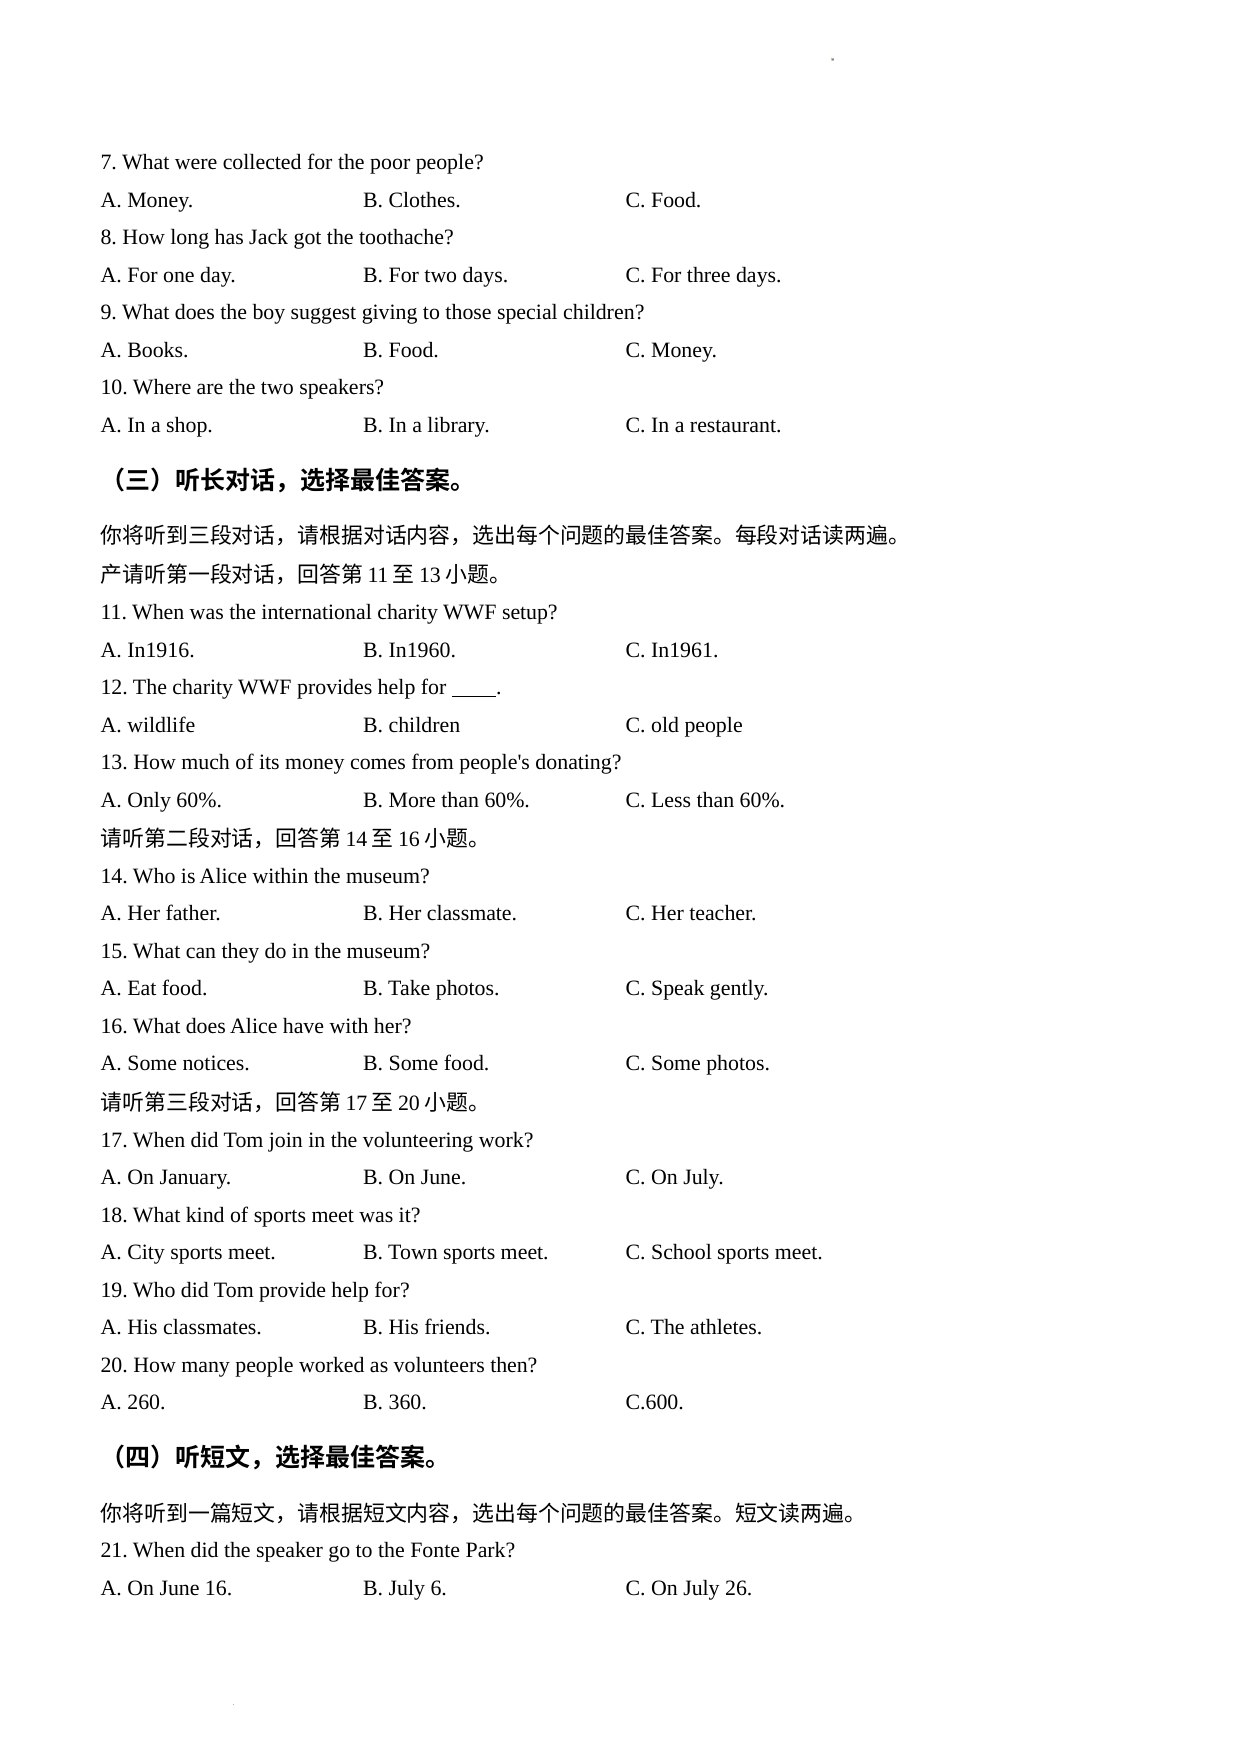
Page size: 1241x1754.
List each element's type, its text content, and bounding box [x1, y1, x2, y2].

text 产请听第一段对话，回答第11至13小题。 [100, 557, 1140, 589]
text A. In1916. B. In1960. C. In1961. [100, 633, 1140, 665]
text 19. Who did Tom provide help for? [100, 1273, 1140, 1305]
text A. His classmates. B. His friends. C. The athletes. [100, 1310, 1140, 1343]
text 17. When did Tom join in the volunteering work? [100, 1123, 1140, 1155]
text 20. How many people worked as volunteers then? [100, 1348, 1140, 1380]
text A. On June 16. B. July 6. C. On July 26. [100, 1571, 1140, 1604]
text （四）听短文，选择最佳答案。 [100, 1423, 1140, 1488]
text 11. When was the international charity WWF setup? [100, 595, 1140, 628]
text 16. What does Alice have with her? [100, 1009, 1140, 1042]
text 18. What kind of sports meet was it? [100, 1198, 1140, 1230]
text 12. The charity WWF provides help for . [100, 670, 1140, 703]
text A. wildlife B. children C. old people [100, 708, 1140, 740]
text A. For one day. B. For two days. C. For three days. [100, 258, 1140, 291]
text 请听第三段对话，回答第17至20小题。 [100, 1084, 1140, 1117]
text 你将听到一篇短文，请根据短文内容，选出每个问题的最佳答案。短文读两遍。 [100, 1495, 1140, 1528]
text A. Her father. B. Her classmate. C. Her teacher. [100, 897, 1140, 929]
text 9. What does the boy suggest giving to those special children? [100, 296, 1140, 328]
text 15. What can they do in the museum? [100, 934, 1140, 967]
text 14. Who is Alice within the museum? [100, 859, 1140, 892]
text （三）听长对话，选择最佳答案。 [100, 446, 1140, 511]
text 你将听到三段对话，请根据对话内容，选出每个问题的最佳答案。每段对话读两遍。 [100, 518, 1140, 550]
text A. Eat food. B. Take photos. C. Speak gently. [100, 972, 1140, 1004]
text A. City sports meet. B. Town sports meet. C. School sports meet. [100, 1235, 1140, 1268]
text 8. How long has Jack got the toothache? [100, 221, 1140, 253]
text 请听第二段对话，回答第14至16小题。 [100, 820, 1140, 853]
text A. Some notices. B. Some food. C. Some photos. [100, 1047, 1140, 1079]
text A. Money. B. Clothes. C. Food. [100, 183, 1140, 216]
text 21. When did the speaker go to the Fonte Park? [100, 1534, 1140, 1566]
text A. On January. B. On June. C. On July. [100, 1160, 1140, 1193]
text A. Only 60%. B. More than 60%. C. Less than 60%. [100, 783, 1140, 815]
text A. Books. B. Food. C. Money. [100, 333, 1140, 366]
text 7. What were collected for the poor people? [100, 146, 1140, 178]
text A. 260. B. 360. C.600. [100, 1385, 1140, 1418]
text A. In a shop. B. In a library. C. In a restaurant. [100, 408, 1140, 441]
text 10. Where are the two speakers? [100, 371, 1140, 403]
text 13. How much of its money comes from people's donating? [100, 745, 1140, 778]
